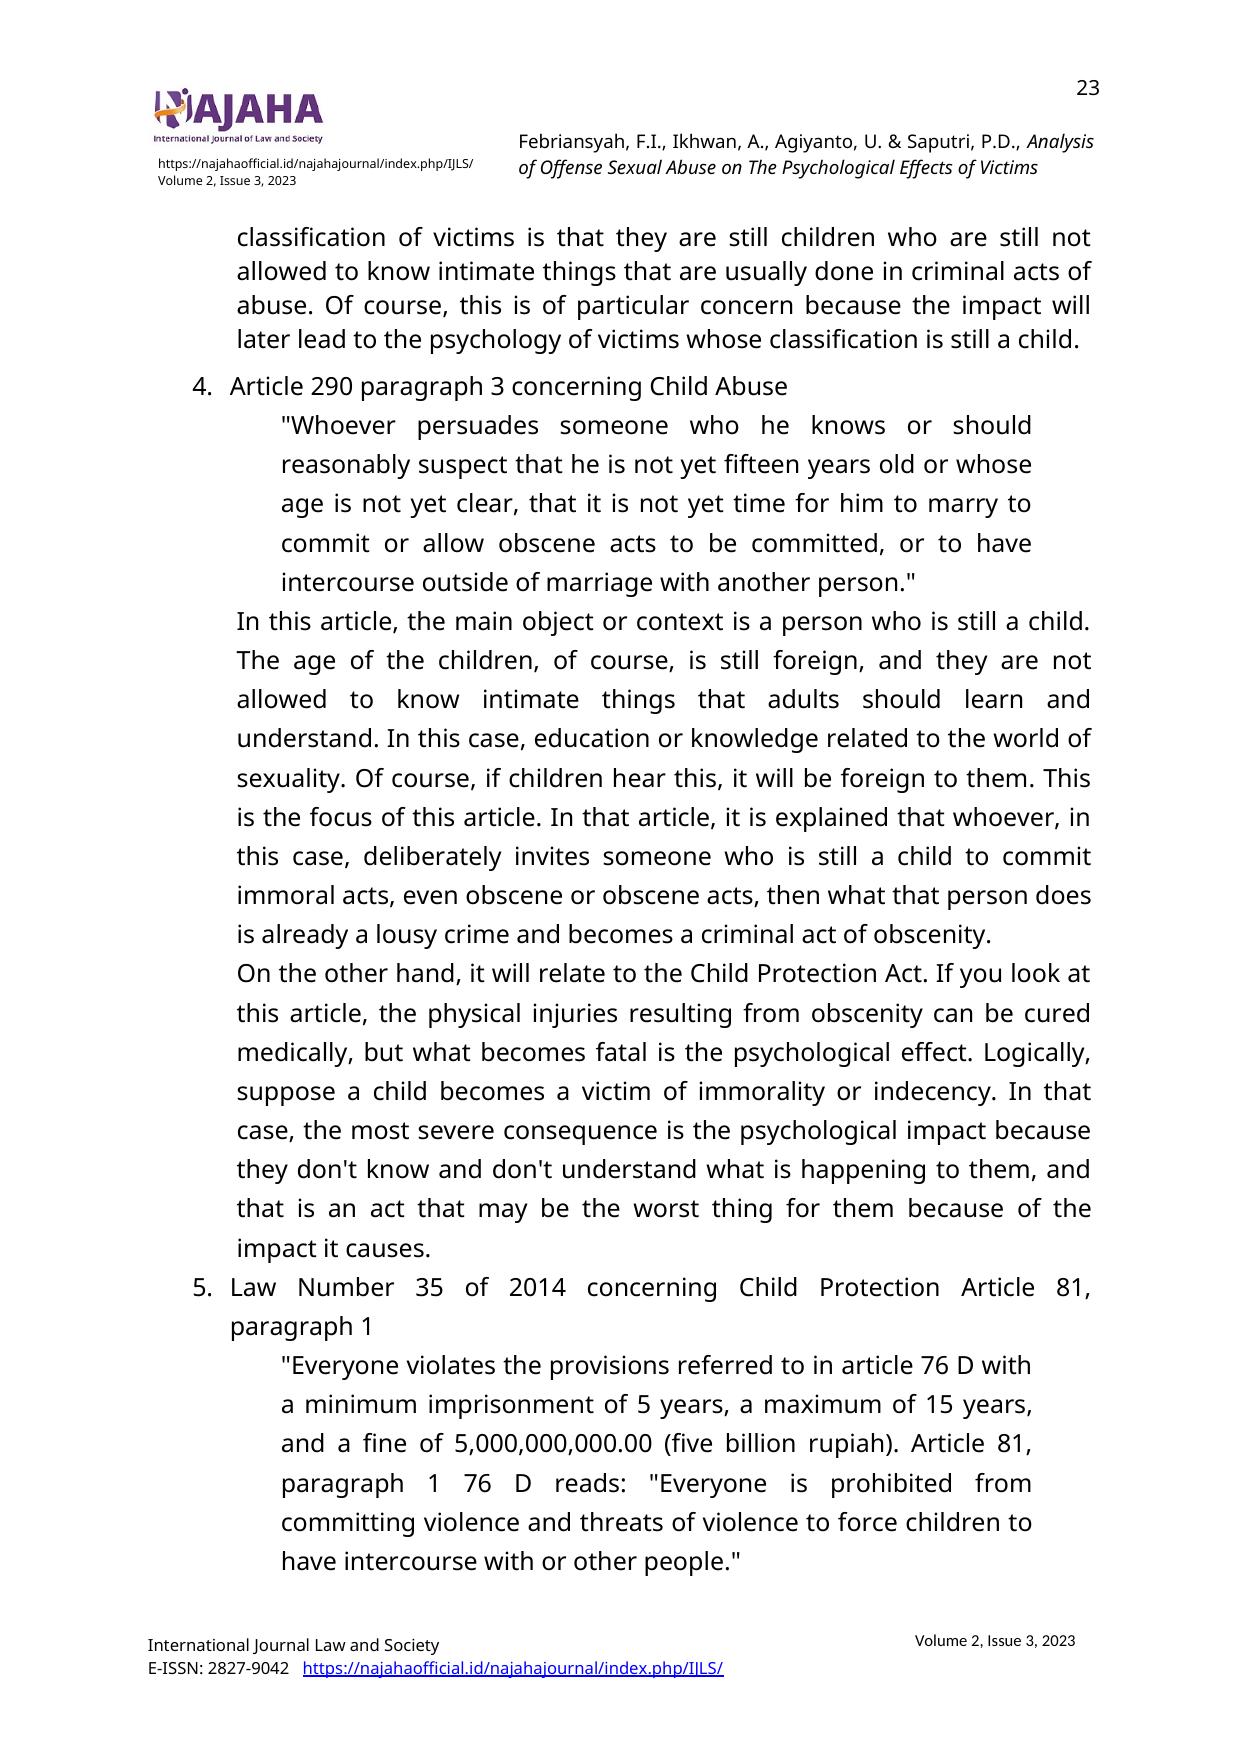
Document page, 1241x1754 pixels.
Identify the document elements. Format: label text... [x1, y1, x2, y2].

list Law Number 35 of 2014 concerning Child Protection Article 81, paragraph 1 [192, 1269, 1093, 1343]
list "Whoever persuades someone who he knows or should reasonably suspect that he is not yet fifteen years old or whose age is not yet clear, that it is not yet time for him to marry to commit or allow obscene acts to be committed, or to have intercourse outside of marriage with another person." [281, 408, 1033, 598]
list On the other hand, it will relate to the Child Protection Act. If you look at this article, the physical injuries resulting from obscenity can be cured medically, but what becomes fatal is the psychological effect. Logically, suppose a child becomes a victim of immorality or indecency. In that case, the most severe consequence is the psychological impact because they don't know and don't understand what is happening to them, and that is an act that may be the worst thing for them because of the impact it causes. [236, 956, 1093, 1264]
list Article 290 paragraph 3 concerning Child Abuse [192, 369, 1093, 403]
picture [147, 75, 328, 158]
list In this article, the main object or context is a person who is still a child. The age of the children, of course, is still foreign, and they are not allowed to know intimate things that adults should learn and understand. In this case, education or knowledge related to the world of sexuality. Of course, if children hear this, it will be foreign to them. This is the focus of this article. In that article, it is explained that whoever, in this case, deliberately invites someone who is still a child to commit immoral acts, even obscene or obscene acts, then what that person does is already a lousy crime and becomes a criminal act of obscenity. [236, 604, 1093, 951]
list "Everyone violates the provisions referred to in article 76 D with a minimum imprisonment of 5 years, a maximum of 15 years, and a fine of 5,000,000,000.00 (five billion rupiah). Article 81, paragraph 1 76 D reads: "Everyone is prohibited from committing violence and threats of violence to force children to have intercourse with or other people." [281, 1348, 1033, 1578]
